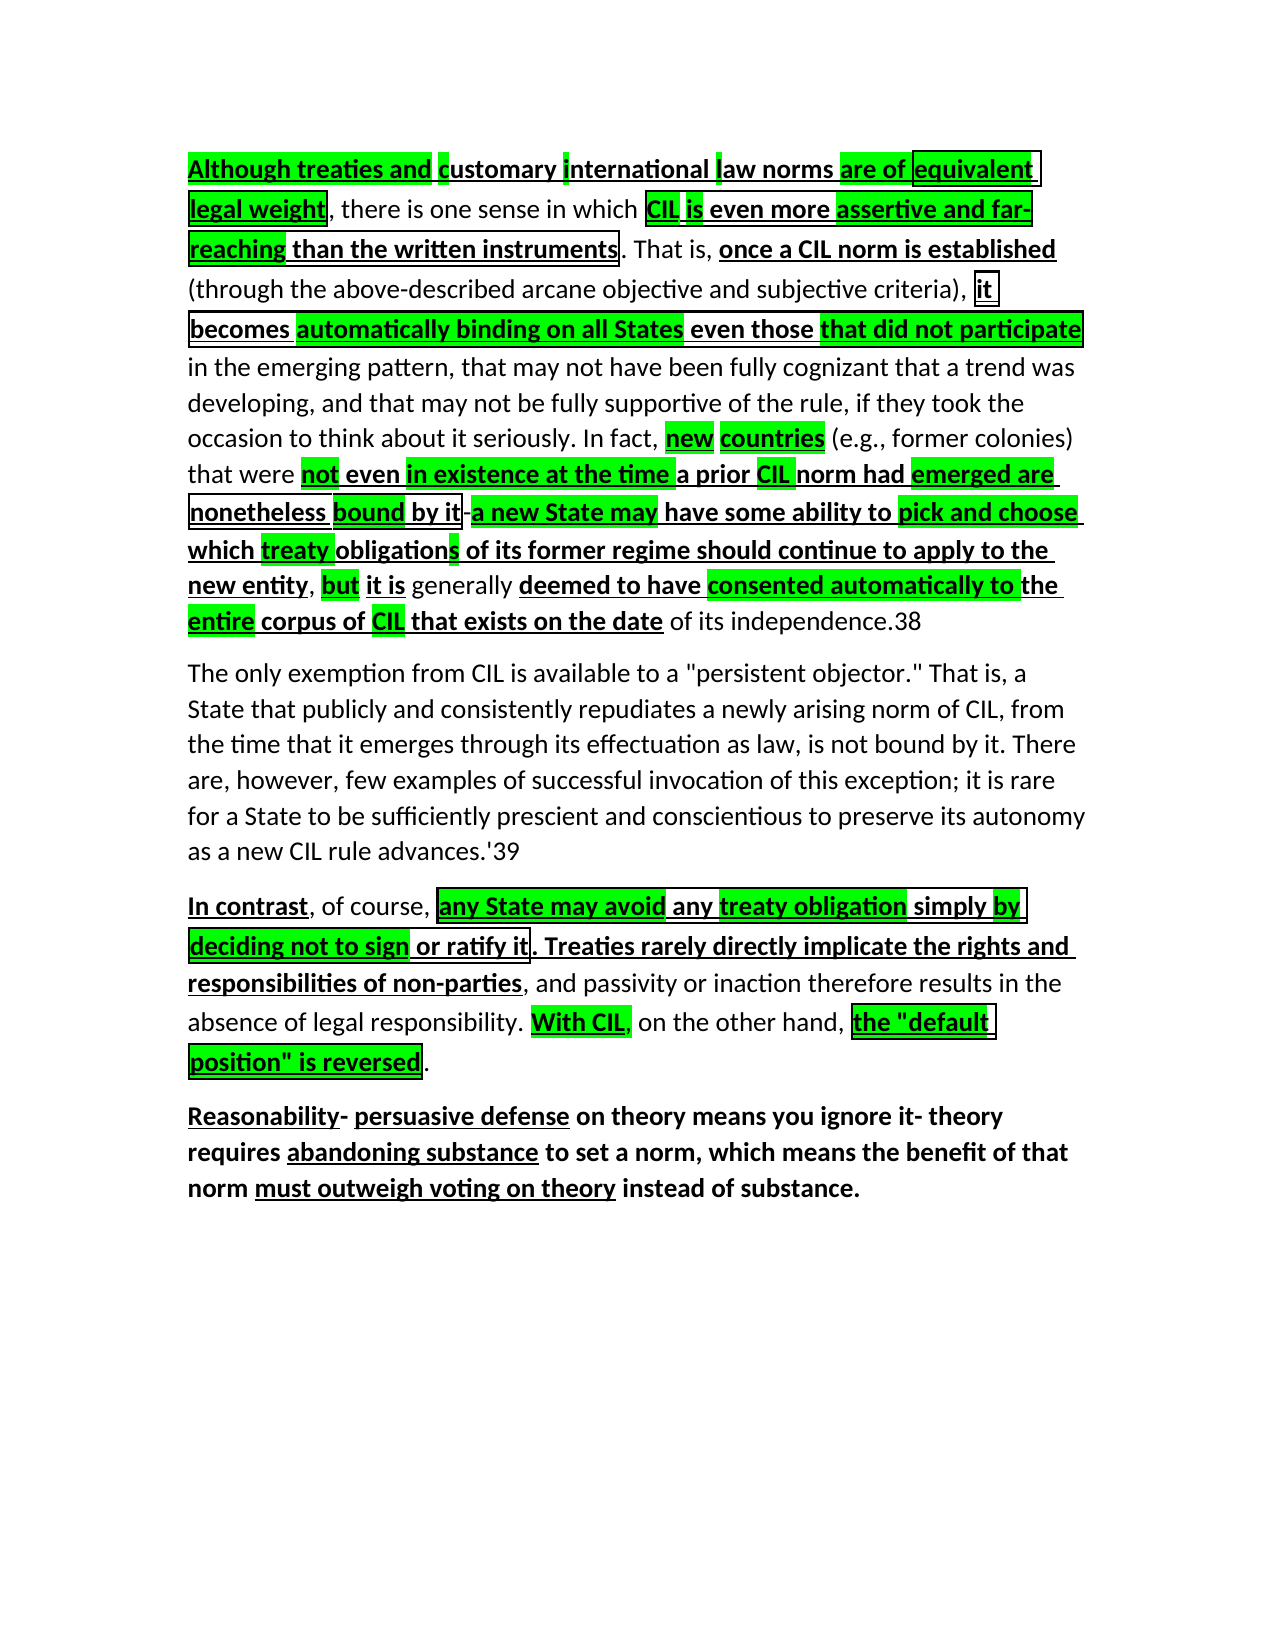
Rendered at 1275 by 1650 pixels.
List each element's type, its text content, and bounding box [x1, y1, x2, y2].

text In contrast, of course, any State may avoid any treaty obligation simply by deciding not to sign or ratify it. Treaties rarely directly implicate the rights and responsibilities of non-parties, and passivity or inaction therefore results in the absence of legal responsibility. With CIL, on the other hand, the "default position" is reversed. [187, 887, 1087, 1080]
subtitle Reasonability- persuasive defense on theory means you ignore it- theory requires abandoning substance to set a norm, which means the benefit of that norm must outweigh voting on theory instead of substance. [187, 1099, 1087, 1204]
text Although treaties and customary international law norms are of equivalent legal weight, there is one sense in which CIL is even more assertive and far-reaching than the written instruments. That is, once a CIL norm is established (through the above-described arcane objective and subjective criteria), it becomes automatically binding on all States even those that did not participate in the emerging pattern, that may not have been fully cognizant that a trend was developing, and that may not be fully supportive of the rule, if they took the occasion to think about it seriously. In fact, new countries (e.g., former colonies) that were not even in existence at the time a prior CIL norm had emerged are nonetheless bound by it-a new State may have some ability to pick and choose which treaty obligations of its former regime should continue to apply to the new entity, but it is generally deemed to have consented automatically to the entire corpus of CIL that exists on the date of its independence.38 [187, 150, 1087, 637]
text The only exemption from CIL is available to a "persistent objector." That is, a State that publicly and consistently repudiates a newly arising norm of CIL, from the time that it emerges through its effectuation as law, is not bound by it. There are, however, few examples of successful invocation of this exception; it is rare for a State to be sufficiently prescient and conscientious to preserve its autonomy as a new CIL rule advances.'39 [187, 656, 1087, 867]
